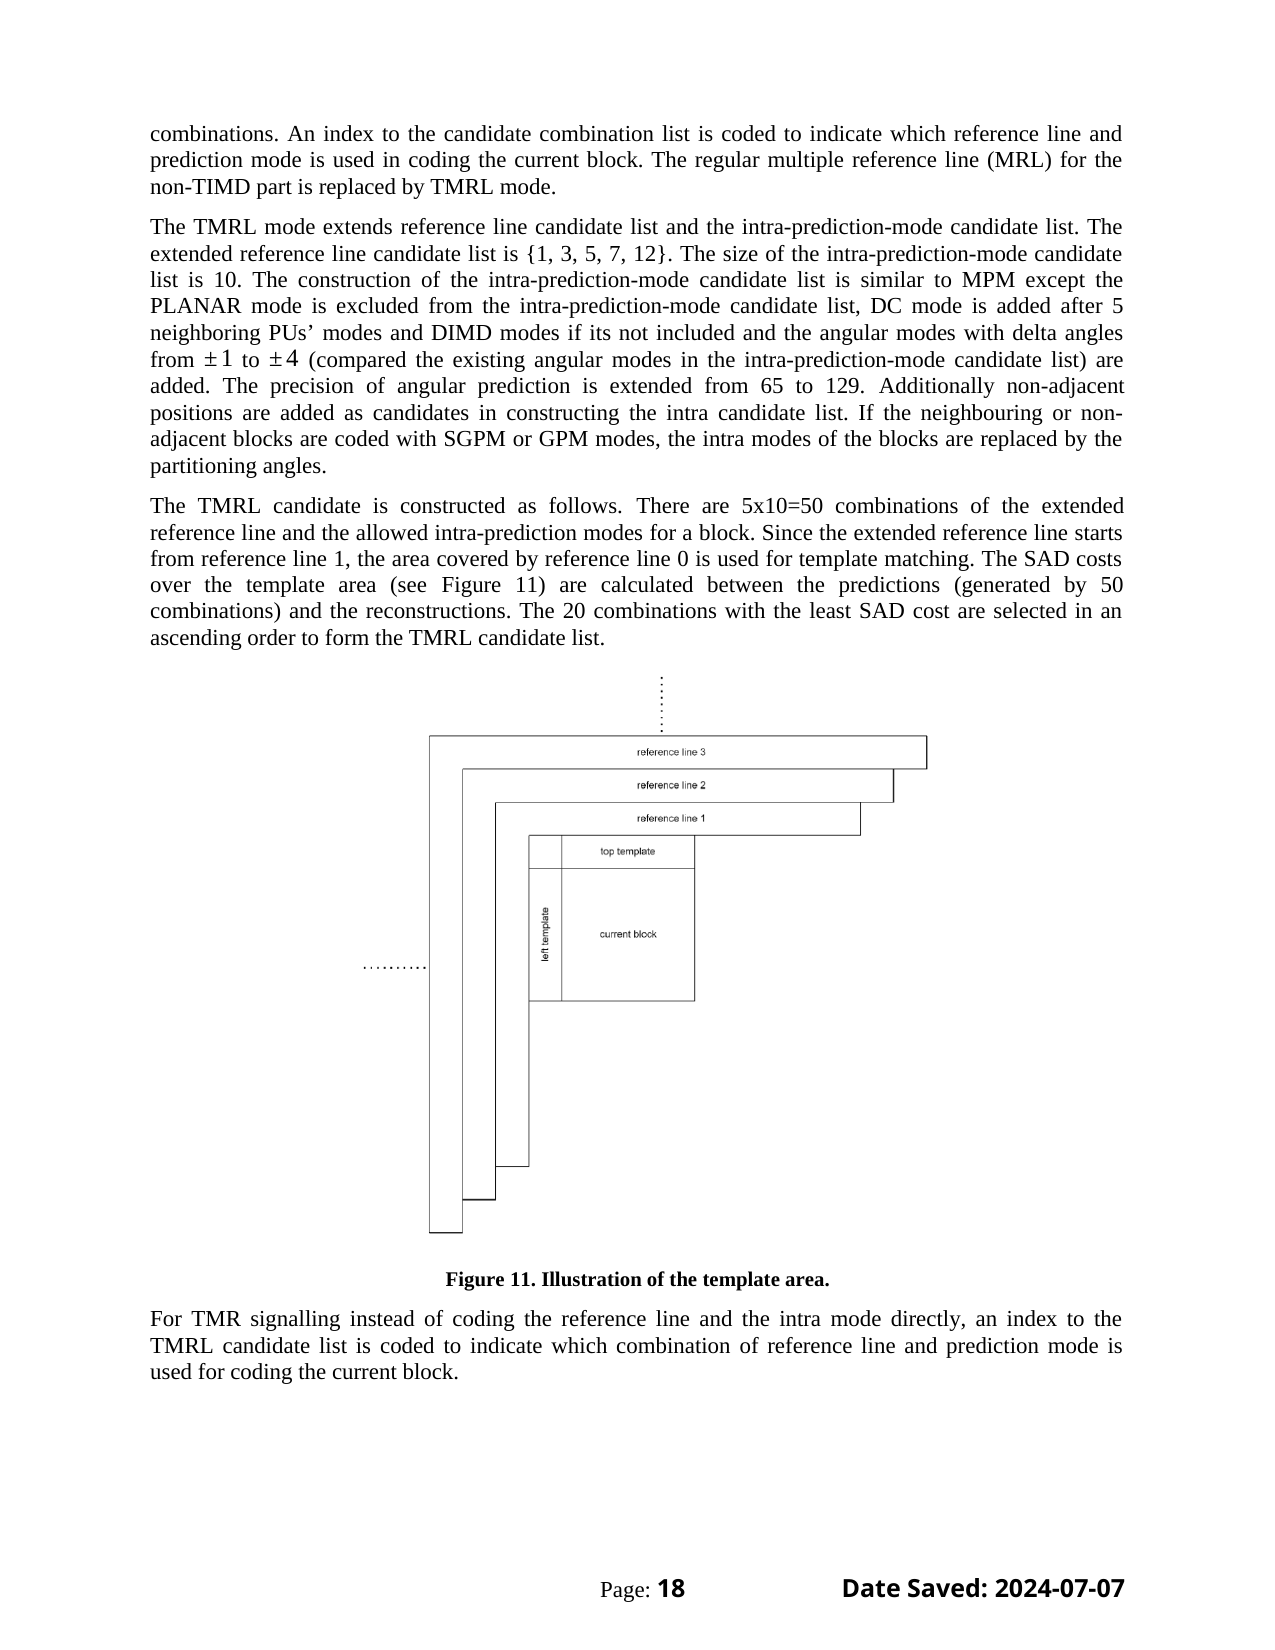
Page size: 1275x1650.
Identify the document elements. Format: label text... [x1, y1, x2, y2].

text The TMRL mode extends reference line candidate list and the intra-prediction-mode candidate list. The extended reference line candidate list is {1, 3, 5, 7, 12}. The size of the intra-prediction-mode candidate list is 10. The construction of the intra-prediction-mode candidate list is similar to MPM except the PLANAR mode is excluded from the intra-prediction-mode candidate list, DC mode is added after 5 neighboring PUs’ modes and DIMD modes if its not included and the angular modes with delta angles from to (compared the existing angular modes in the intra-prediction-mode candidate list) are added. The precision of angular prediction is extended from 65 to 129. Additionally non-adjacent positions are added as candidates in constructing the intra candidate list. If the neighbouring or non-adjacent blocks are coded with SGPM or GPM modes, the intra modes of the blocks are replaced by the partitioning angles. [150, 213, 1125, 478]
text The TMRL candidate is constructed as follows. There are 5x10=50 combinations of the extended reference line and the allowed intra-prediction modes for a block. Since the extended reference line starts from reference line 1, the area covered by reference line 0 is used for template matching. The SAD costs over the template area (see Figure 11) are calculated between the predictions (generated by 50 combinations) and the reconstructions. The 20 combinations with the least SAD cost are selected in an ascending order to form the TMRL candidate list. [150, 492, 1125, 650]
picture [354, 664, 936, 1242]
text For TMR signalling instead of coding the reference line and the intra mode directly, an index to the TMRL candidate list is coded to indicate which combination of reference line and prediction mode is used for coding the current block. [150, 1305, 1125, 1384]
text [150, 120, 1125, 199]
